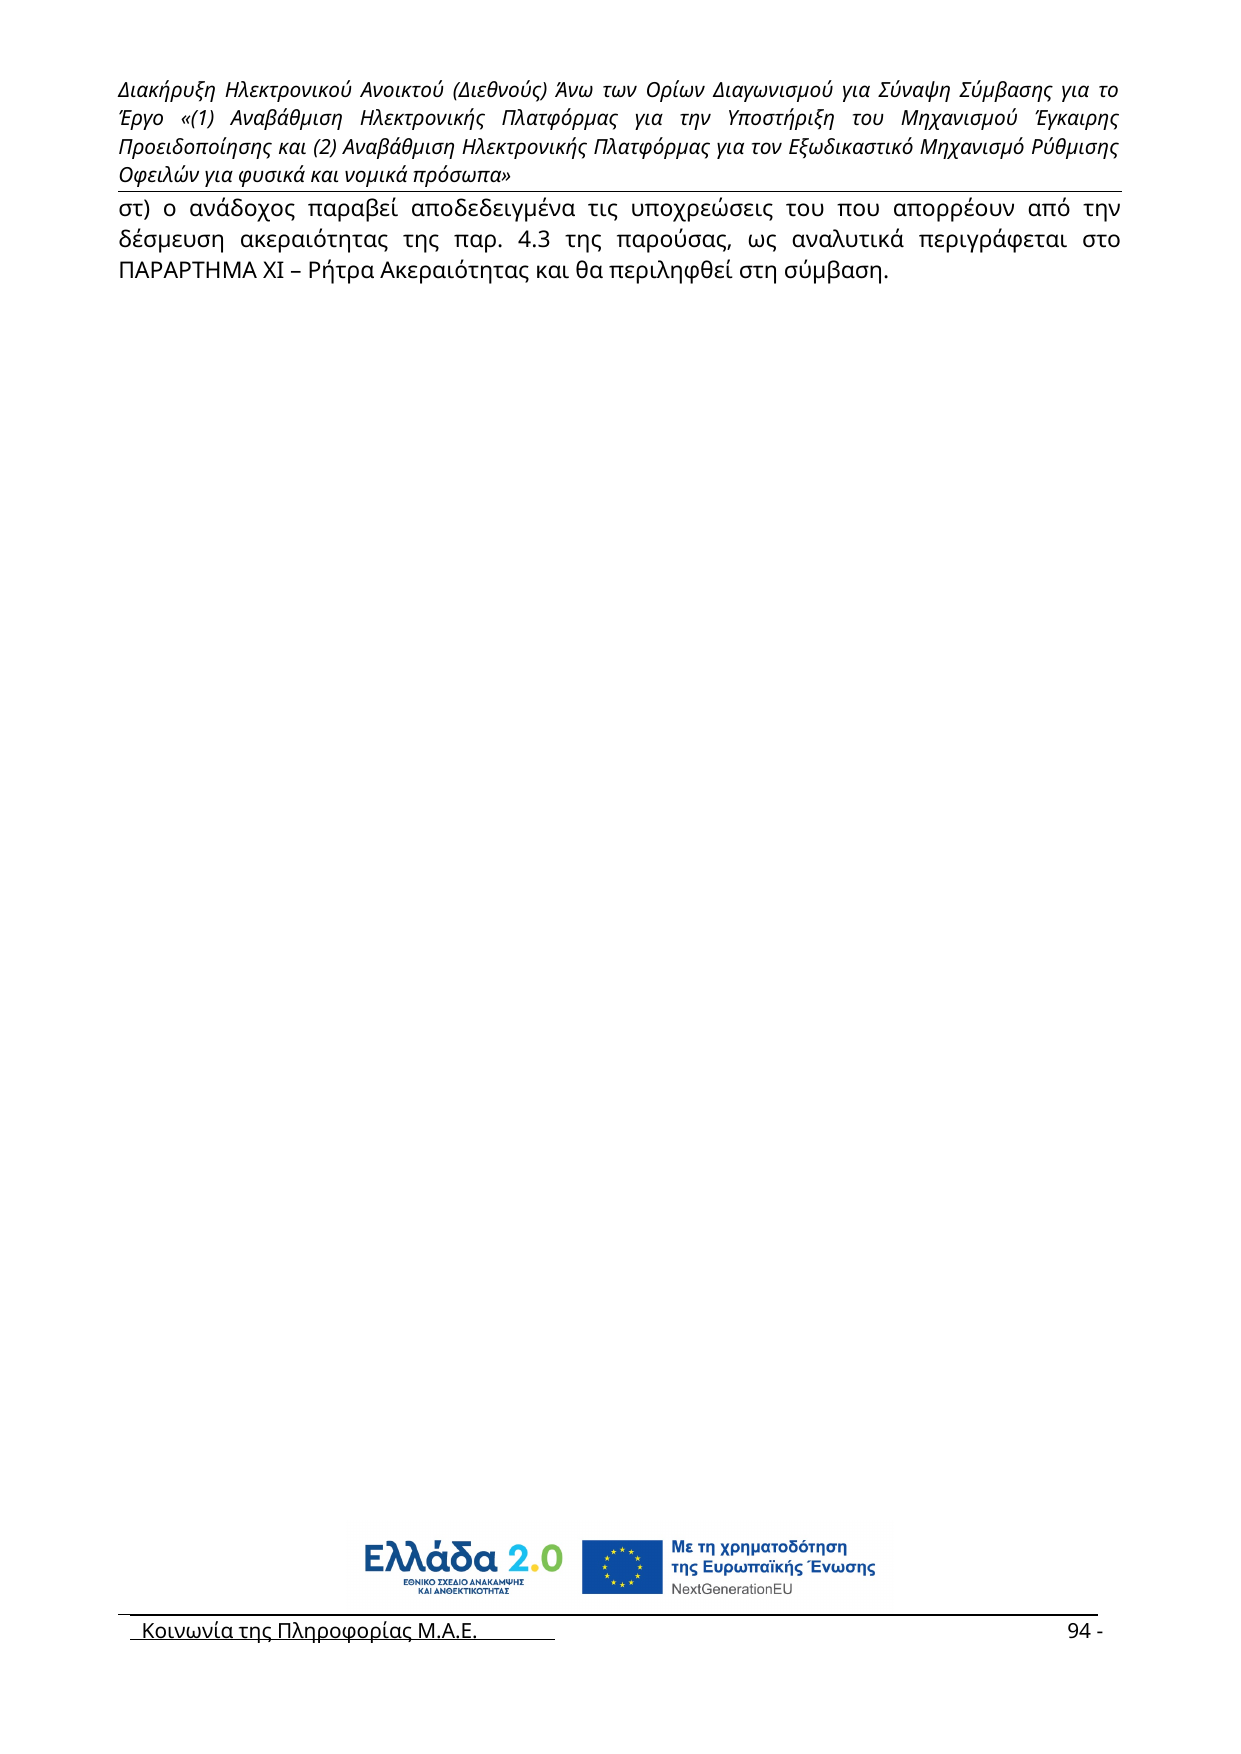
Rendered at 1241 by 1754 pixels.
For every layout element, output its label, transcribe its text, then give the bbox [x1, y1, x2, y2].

text στ) ο ανάδοχος παραβεί αποδεδειγμένα τις υποχρεώσεις του που απορρέουν από την δέσμευση ακεραιότητας της παρ. 4.3 της παρούσας, ως αναλυτικά περιγράφεται στο ‎ΠΑΡΑΡΤΗΜΑ XI – Ρήτρα Ακεραιότητας και θα περιληφθεί στη σύμβαση. [118, 192, 1122, 286]
picture [346, 1520, 895, 1614]
